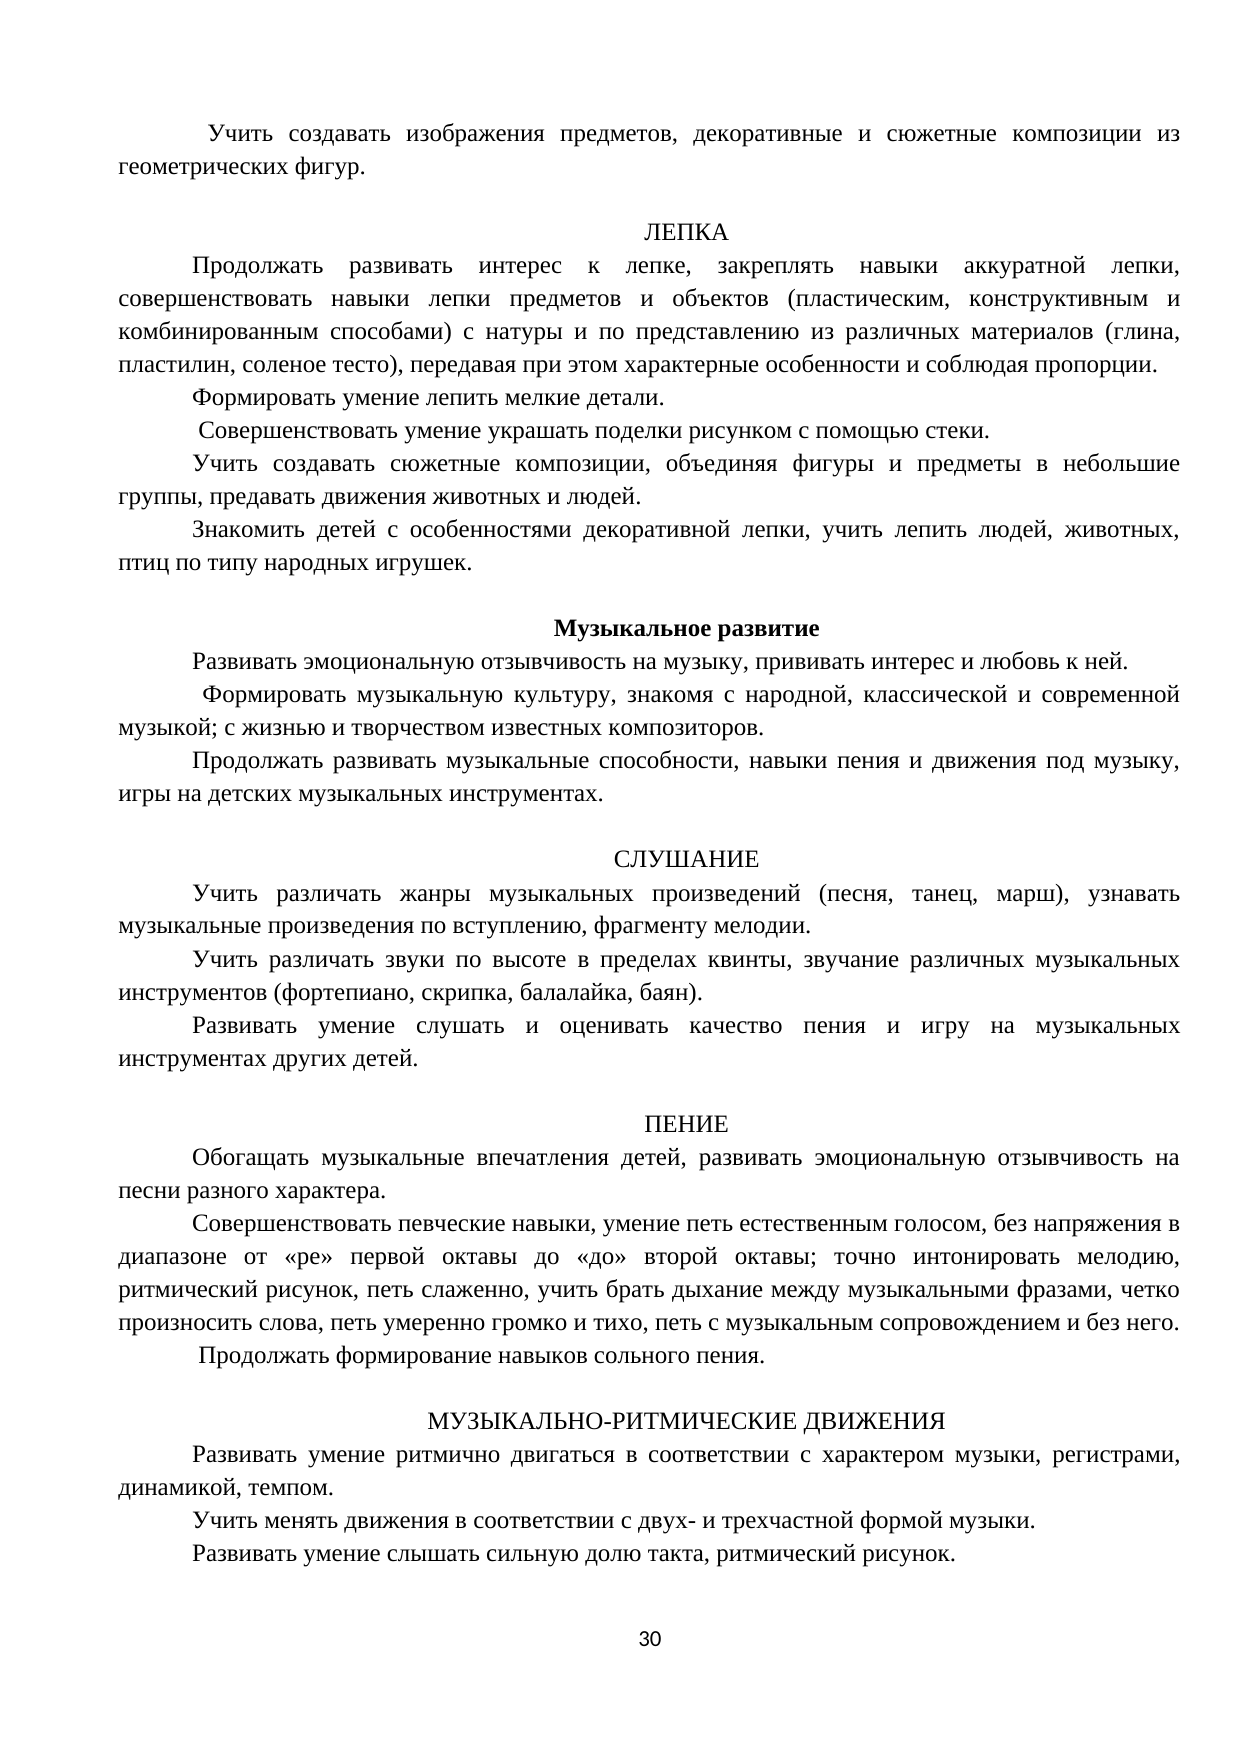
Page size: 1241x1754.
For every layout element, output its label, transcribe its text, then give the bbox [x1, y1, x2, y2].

text Учить создавать изображения предметов, декоративные и сюжетные композиции из геометрических фигур. [118, 118, 1181, 180]
text Учить различать жанры музыкальных произведений (песня, танец, марш), узнавать музыкальные произведения по вступлению, фрагменту мелодии. [118, 878, 1181, 939]
text ЛЕПКА [118, 217, 1181, 246]
text Развивать эмоциональную отзывчивость на музыку, прививать интерес и любовь к ней. [118, 646, 1181, 675]
text Учить менять движения в соответствии с двух- и трехчастной формой музыки. [118, 1505, 1181, 1534]
text Развивать умение слушать и оценивать качество пения и игру на музыкальных инструментах других детей. [118, 1010, 1181, 1071]
text Совершенствовать певческие навыки, умение петь естественным голосом, без напряжения в диапазоне от «ре» первой октавы до «до» второй октавы; точно интонировать мелодию, ритмический рисунок, петь слаженно, учить брать дыхание между музыкальными фразами, четко произносить слова, петь умеренно громко и тихо, петь с музыкальным сопровождением и без него. [118, 1208, 1181, 1336]
text Продолжать развивать интерес к лепке, закреплять навыки аккуратной лепки, совершенствовать навыки лепки предметов и объектов (пластическим, конструктивным и комбинированным способами) с натуры и по представлению из различных материалов (глина, пластилин, соленое тесто), передавая при этом характерные особенности и соблюдая пропорции. [118, 250, 1181, 378]
text Продолжать формирование навыков сольного пения. [118, 1340, 1181, 1369]
text Знакомить детей с особенностями декоративной лепки, учить лепить людей, животных, птиц по типу народных игрушек. [118, 514, 1181, 576]
text Обогащать музыкальные впечатления детей, развивать эмоциональную отзывчивость на песни разного характера. [118, 1142, 1181, 1203]
text СЛУШАНИЕ [118, 844, 1181, 873]
text Учить различать звуки по высоте в пределах квинты, звучание различных музыкальных инструментов (фортепиано, скрипка, балалайка, баян). [118, 944, 1181, 1005]
text Развивать умение ритмично двигаться в соответствии с характером музыки, регистрами, динамикой, темпом. [118, 1439, 1181, 1501]
text Формировать умение лепить мелкие детали. [118, 382, 1181, 411]
text Формировать музыкальную культуру, знакомя с народной, классической и современной музыкой; с жизнью и творчеством известных композиторов. [118, 679, 1181, 741]
text Продолжать развивать музыкальные способности, навыки пения и движения под музыку, игры на детских музыкальных инструментах. [118, 746, 1181, 807]
text Учить создавать сюжетные композиции, объединяя фигуры и предметы в небольшие группы, предавать движения животных и людей. [118, 448, 1181, 510]
text Музыкальное развитие [118, 613, 1181, 642]
text МУЗЫКАЛЬНО-РИТМИЧЕСКИЕ ДВИЖЕНИЯ [118, 1406, 1181, 1435]
text Развивать умение слышать сильную долю такта, ритмический рисунок. [118, 1538, 1181, 1567]
text ПЕНИЕ [118, 1109, 1181, 1137]
text Совершенствовать умение украшать поделки рисунком с помощью стеки. [118, 415, 1181, 444]
